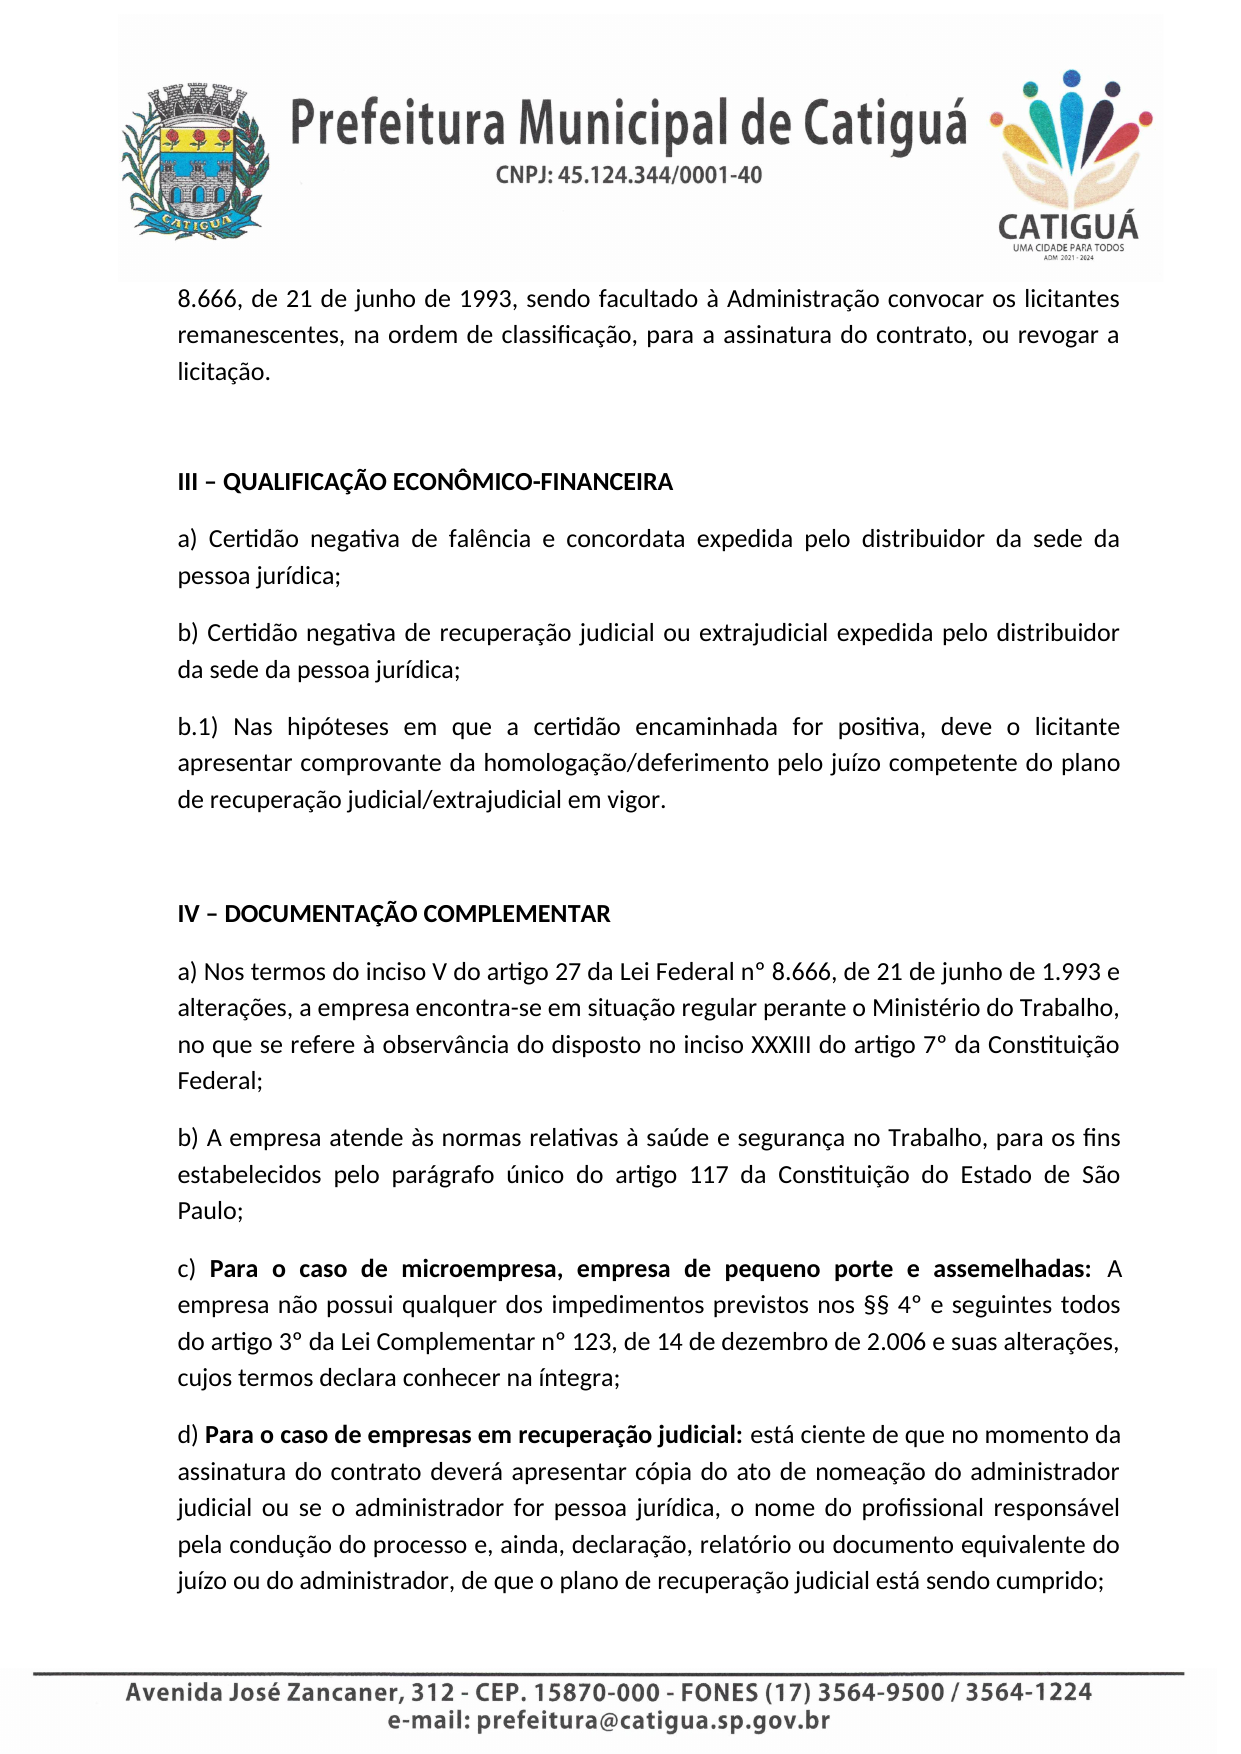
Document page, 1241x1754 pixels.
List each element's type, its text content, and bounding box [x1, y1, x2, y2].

text a) Certidão negativa de falência e concordata expedida pelo distribuidor da sede da pessoa jurídica; [177, 522, 1122, 591]
text a) Nos termos do inciso V do artigo 27 da Lei Federal nº 8.666, de 21 de junho de 1.993 e alterações, a empresa encontra-se em situação regular perante o Ministério do Trabalho, no que se refere à observância do disposto no inciso XXXIII do artigo 7º da Constituição Federal; [177, 955, 1122, 1096]
text IV – DOCUMENTAÇÃO COMPLEMENTAR [177, 897, 1122, 929]
text III – QUALIFICAÇÃO ECONÔMICO-FINANCEIRA [177, 465, 1122, 497]
text b.1) Nas hipóteses em que a certidão encaminhada for positiva, deve o licitante apresentar comprovante da homologação/deferimento pelo juízo competente do plano de recuperação judicial/extrajudicial em vigor. [177, 710, 1122, 815]
picture [0, 1668, 1218, 1754]
text c) Para o caso de microempresa, empresa de pequeno porte e assemelhadas: A empresa não possui qualquer dos impedimentos previstos nos §§ 4º e seguintes todos do artigo 3º da Lei Complementar nº 123, de 14 de dezembro de 2.006 e suas alterações, cujos termos declara conhecer na íntegra; [177, 1252, 1122, 1393]
picture [118, 14, 1164, 282]
text b) A empresa atende às normas relativas à saúde e segurança no Trabalho, para os fins estabelecidos pelo parágrafo único do artigo 117 da Constituição do Estado de São Paulo; [177, 1121, 1122, 1226]
text b) Certidão negativa de recuperação judicial ou extrajudicial expedida pelo distribuidor da sede da pessoa jurídica; [177, 616, 1122, 684]
text d) Para o caso de empresas em recuperação judicial: está ciente de que no momento da assinatura do contrato deverá apresentar cópia do ato de nomeação do administrador judicial ou se o administrador for pessoa jurídica, o nome do profissional responsável pela condução do processo e, ainda, declaração, relatório ou documento equivalente do juízo ou do administrador, de que o plano de recuperação judicial está sendo cumprido; [177, 1418, 1122, 1596]
